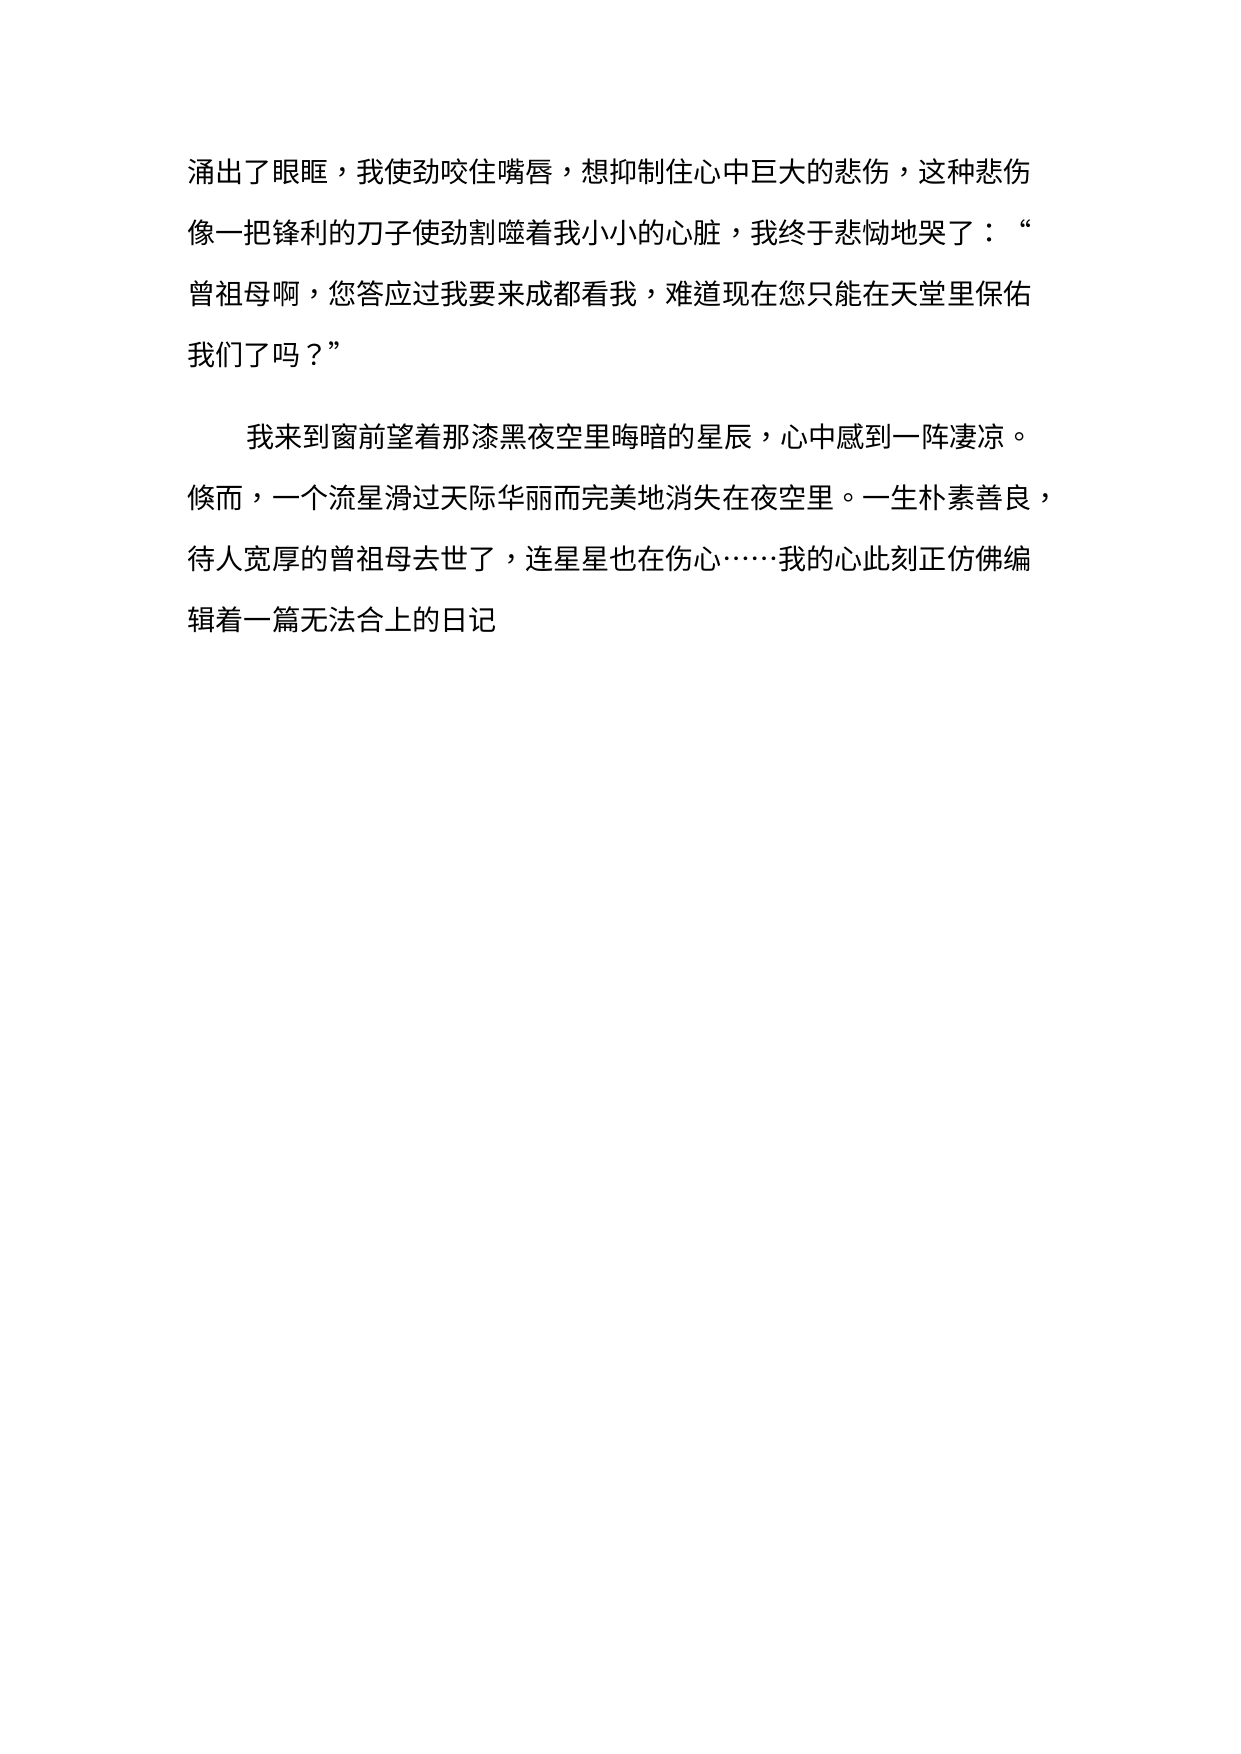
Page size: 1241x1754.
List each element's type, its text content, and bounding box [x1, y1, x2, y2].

text 我来到窗前望着那漆黑夜空里晦暗的星辰，心中感到一阵凄凉。倏而，一个流星滑过天际华丽而完美地消失在夜空里。一生朴素善良，待人宽厚的曾祖母去世了，连星星也在伤心……我的心此刻正仿佛编辑着一篇无法合上的日记 [187, 415, 1053, 639]
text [187, 150, 1053, 374]
